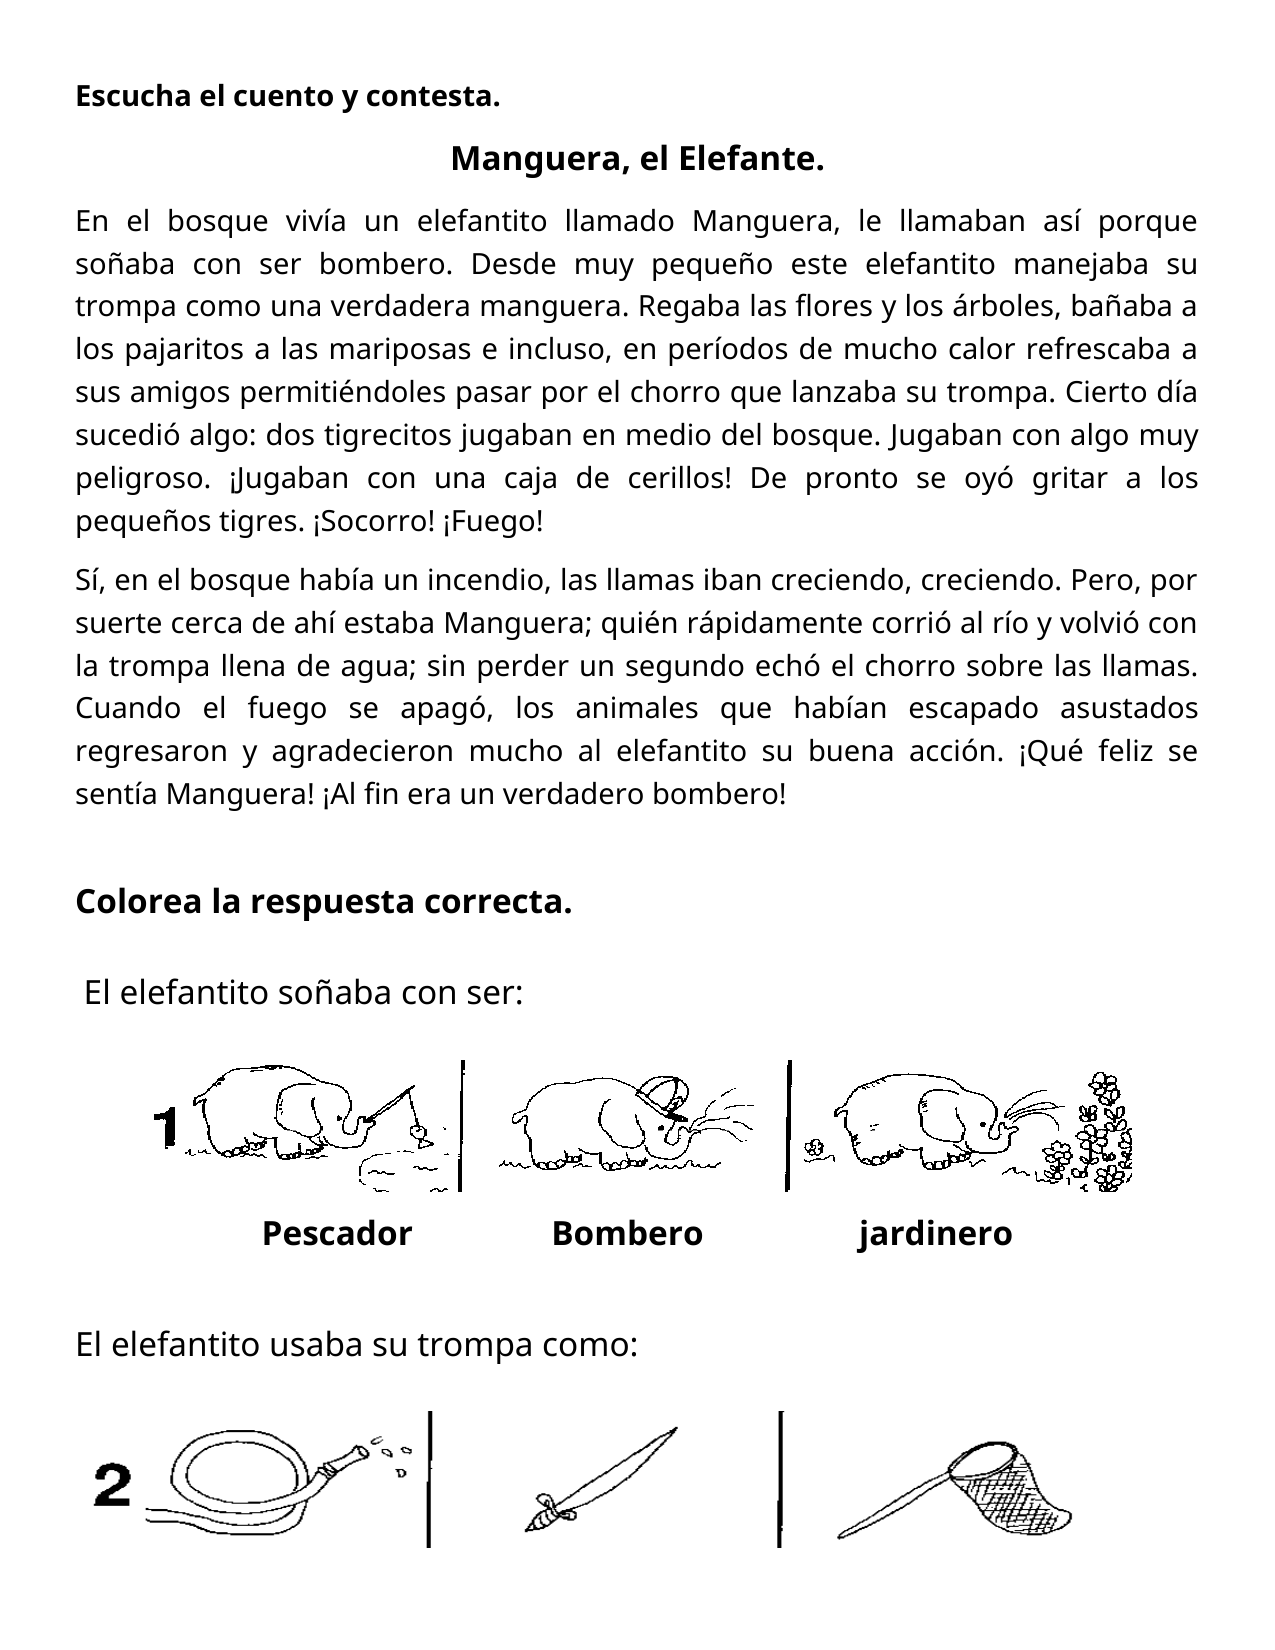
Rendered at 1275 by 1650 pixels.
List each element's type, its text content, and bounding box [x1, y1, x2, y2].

text Colorea la respuesta correcta. [75, 878, 1200, 924]
text El elefantito soñaba con ser: [75, 969, 1200, 1014]
text Sí, en el bosque había un incendio, las llamas iban creciendo, creciendo. Pero, por suerte cerca de ahí estaba Manguera; quién rápidamente corrió al río y volvió con la trompa llena de agua; sin perder un segundo echó el chorro sobre las llamas. Cuando el fuego se apagó, los animales que habían escapado asustados regresaron y agradecieron mucho al elefantito su buena acción. ¡Qué feliz se sentía Manguera! ¡Al fin era un verdadero bombero! [75, 559, 1200, 813]
text Escucha el cuento y contesta. [75, 75, 1200, 115]
text Manguera, el Elefante. [75, 134, 1200, 180]
text En el bosque vivía un elefantito llamado Manguera, le llamaban así porque soñaba con ser bombero. Desde muy pequeño este elefantito manejaba su trompa como una verdadera manguera. Regaba las flores y los árboles, bañaba a los pajaritos a las mariposas e incluso, en períodos de mucho calor refrescaba a sus amigos permitiéndoles pasar por el chorro que lanzaba su trompa. Cierto día sucedió algo: dos tigrecitos jugaban en medio del bosque. Jugaban con algo muy peligroso. ¡Jugaban con una caja de cerillos! De pronto se oyó gritar a los pequeños tigres. ¡Socorro! ¡Fuego! [75, 200, 1200, 539]
text El elefantito usaba su trompa como: [75, 1321, 1200, 1366]
text Pescador Bombero jardinero [75, 1210, 1200, 1255]
